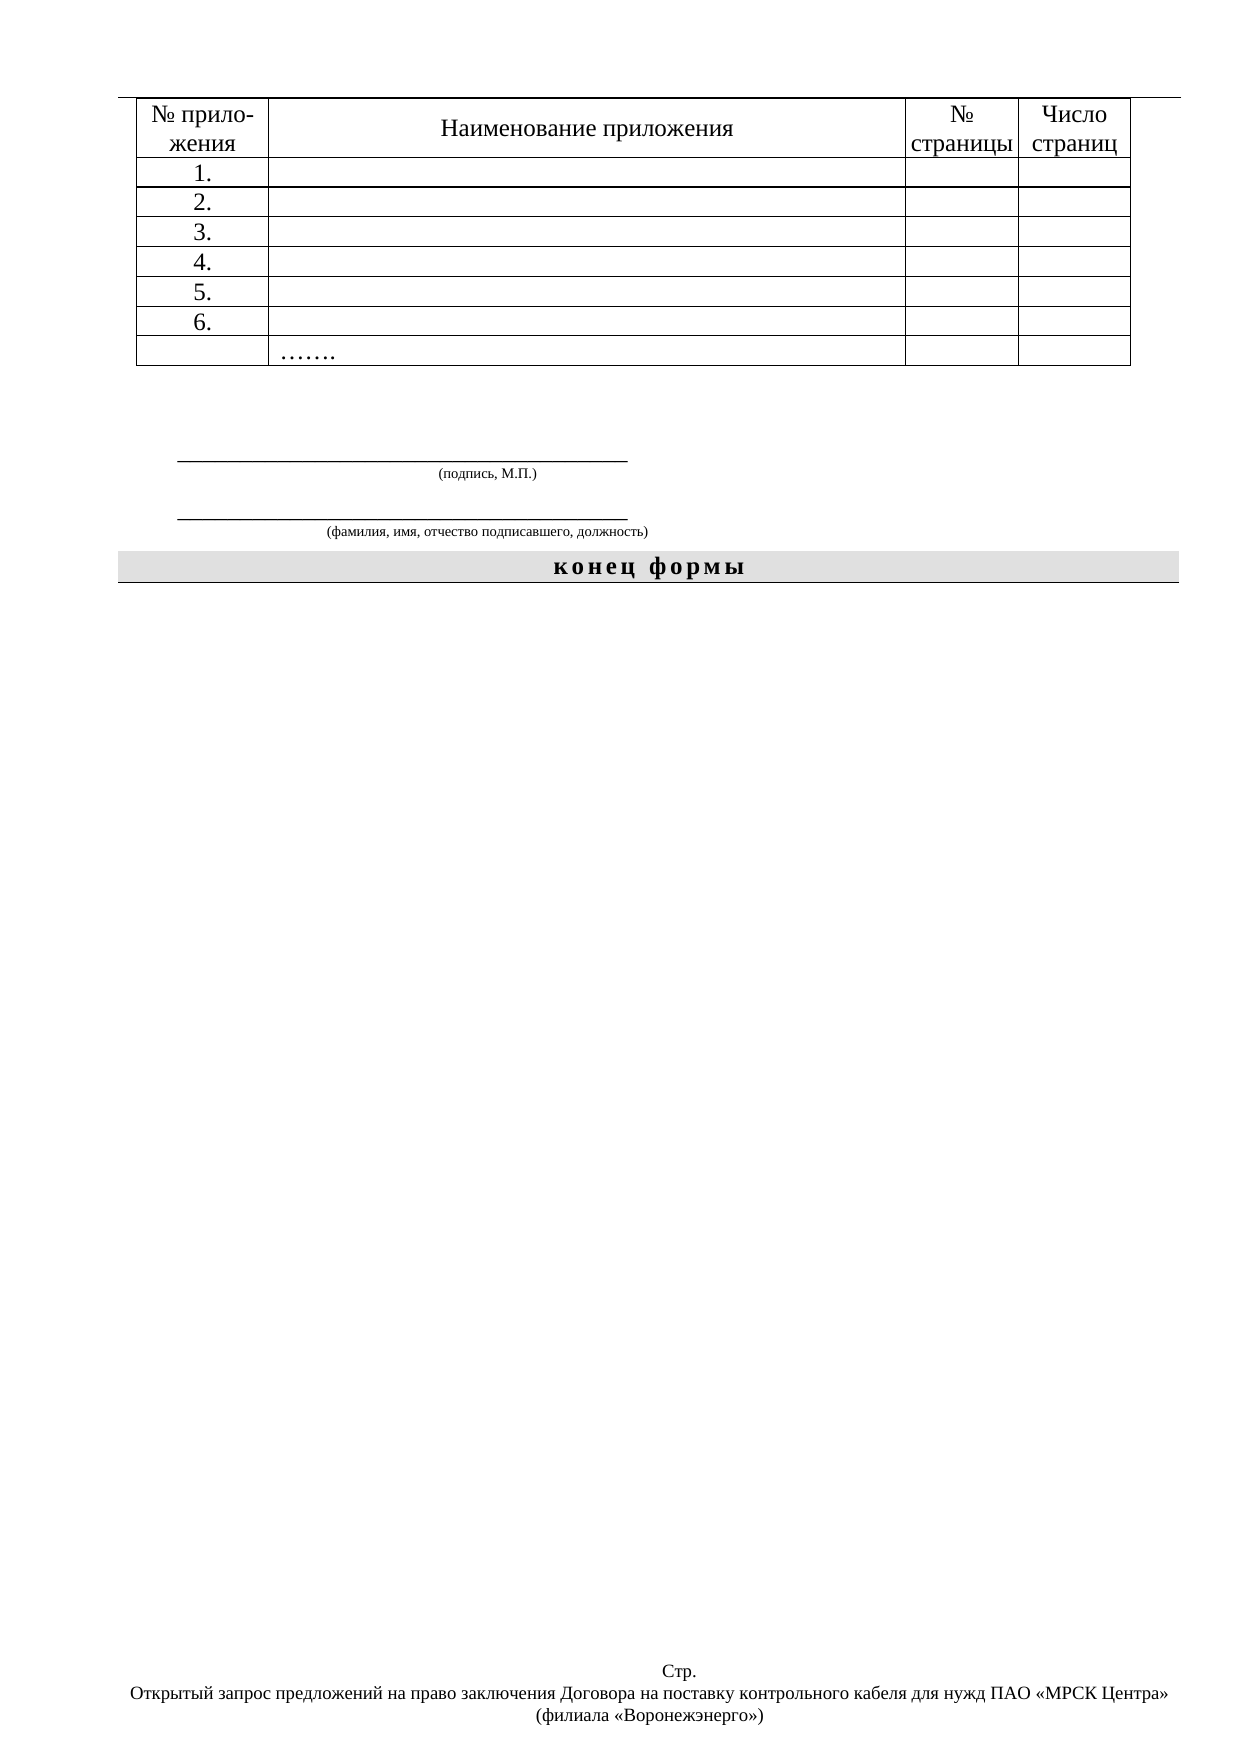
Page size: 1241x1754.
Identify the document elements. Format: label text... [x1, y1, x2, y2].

table_cell [1019, 217, 1130, 246]
table_cell [906, 277, 1018, 306]
table_cell [906, 217, 1018, 246]
table_cell [906, 158, 1018, 186]
table_cell [906, 247, 1018, 276]
table_header № прило-жения [137, 99, 268, 157]
table_cell [906, 188, 1018, 216]
text ____________________________________ [118, 494, 1181, 522]
table_cell [906, 307, 1018, 335]
table_cell 2. [137, 188, 268, 216]
table_cell [906, 336, 1018, 365]
table_cell [269, 217, 905, 246]
table_cell [269, 277, 905, 306]
table_cell 5. [137, 277, 268, 306]
table_header Наименование приложения [269, 99, 905, 157]
table_cell [1019, 336, 1130, 365]
table_cell [1019, 188, 1130, 216]
table_cell [1019, 247, 1130, 276]
table_header Число страниц [1019, 99, 1130, 157]
table_cell [269, 247, 905, 276]
table_cell 4. [137, 247, 268, 276]
text ____________________________________ [118, 436, 1181, 465]
table_cell [1019, 158, 1130, 186]
table_cell 1. [137, 158, 268, 186]
table_cell 3. [137, 217, 268, 246]
table_header № страницы [906, 99, 1018, 157]
table_cell [269, 307, 905, 335]
table_cell [1019, 307, 1130, 335]
text конец формы [118, 551, 1179, 582]
table_cell [1019, 277, 1130, 306]
text (фамилия, имя, отчество подписавшего, должность) [118, 522, 797, 551]
table_cell [269, 158, 905, 186]
text (подпись, М.П.) [118, 465, 797, 494]
table_cell [269, 188, 905, 216]
table_cell 6. [137, 307, 268, 335]
table_cell [137, 336, 268, 365]
table_cell ……. [269, 336, 905, 365]
